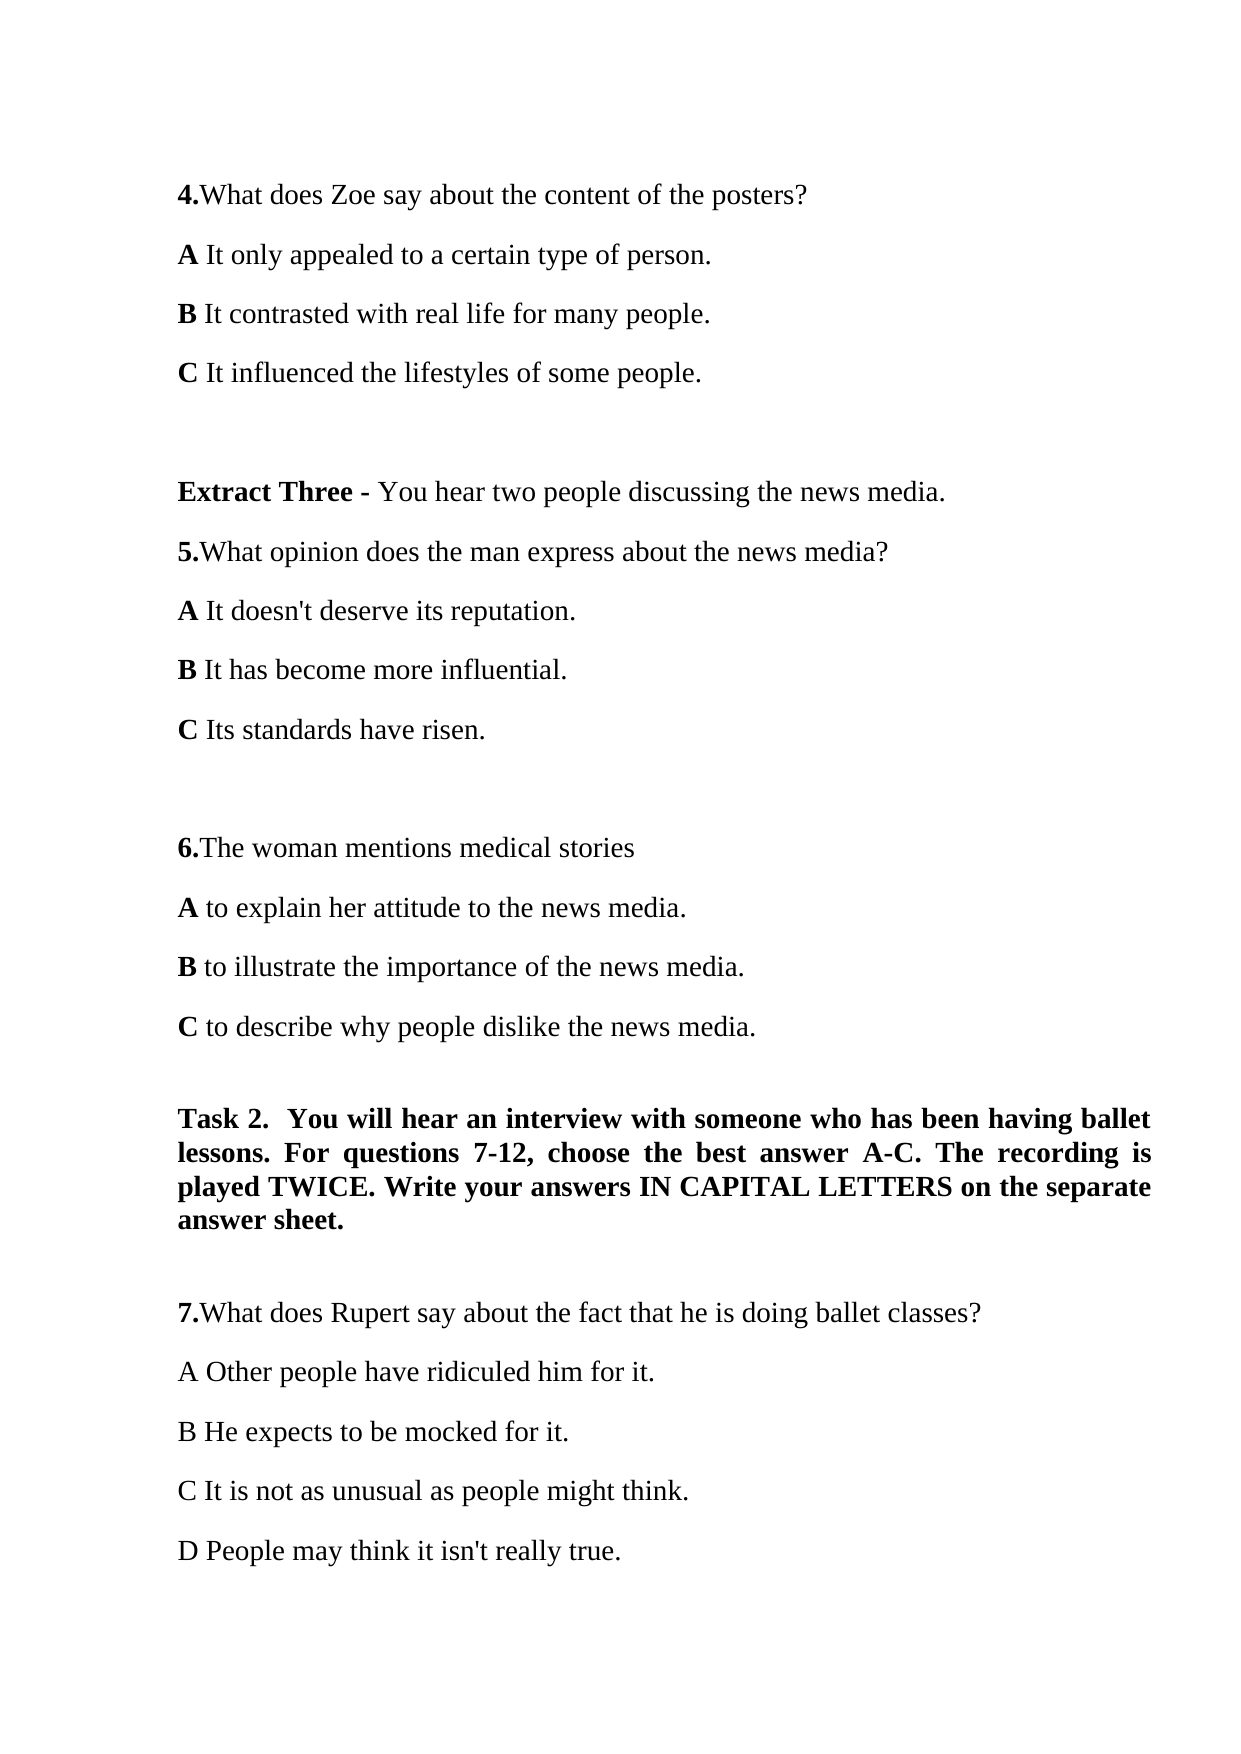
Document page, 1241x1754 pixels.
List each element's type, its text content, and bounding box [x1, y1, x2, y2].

text C It is not as unusual as people might think. [177, 1473, 1152, 1507]
text B He expects to be mocked for it. [177, 1414, 1152, 1447]
text A Other people have ridiculed him for it. [177, 1354, 1152, 1388]
text Task 2. You will hear an interview with someone who has been having ballet lessons. For questions 7-12, choose the best answer A-C. The recording is played TWICE. Write your answers IN CAPITAL LETTERS on the separate answer sheet. [177, 1102, 1152, 1236]
text ﻿﻿5.What opinion does the man express about the news media? [177, 534, 1152, 567]
text A It only appealed to a certain type of person. [177, 237, 1152, 270]
text A to explain her attitude to the news media. [177, 890, 1152, 923]
text C Its standards have risen. [177, 712, 1152, 745]
text 7.What does Rupert say about the fact that he is doing ballet classes? [177, 1295, 1152, 1329]
text C to describe why people dislike the news media. [177, 1009, 1152, 1042]
text B It has become more influential. [177, 652, 1152, 686]
text B to illustrate the importance of the news media. [177, 949, 1152, 983]
text ﻿4.﻿What does Zoe say about the content of the posters? [177, 177, 1152, 211]
text C It influenced the lifestyles of some people. [177, 356, 1152, 389]
text ﻿﻿6.The woman mentions medical stories [177, 831, 1152, 864]
text D People may think it isn't really true. [177, 1533, 1152, 1566]
text Extract Three - You hear two people discussing the news media. [177, 474, 1152, 508]
text A It doesn't deserve its reputation. [177, 593, 1152, 627]
text B It contrasted with real life for many people. [177, 296, 1152, 330]
